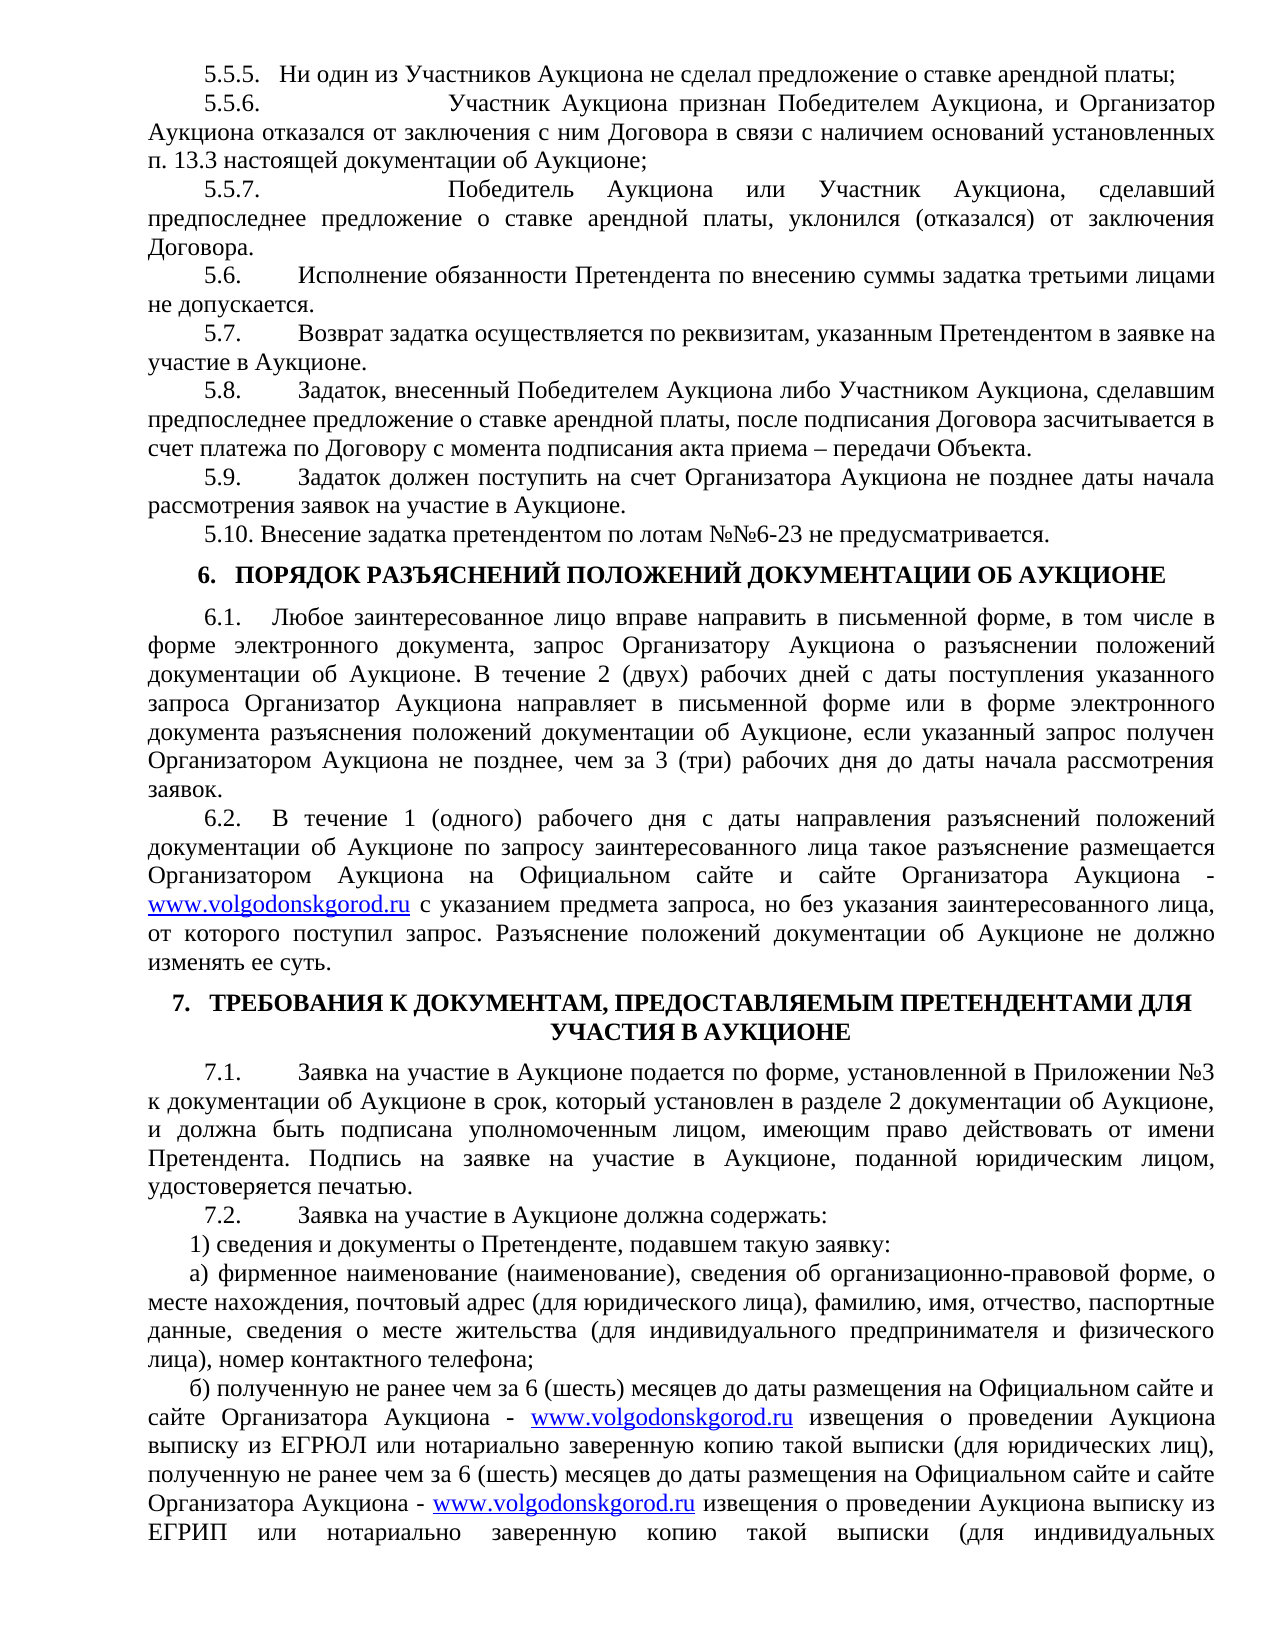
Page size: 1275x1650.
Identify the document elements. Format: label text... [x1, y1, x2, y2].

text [148, 1373, 1216, 1545]
list Задаток, внесенный Победителем Аукциона либо Участником Аукциона, сделавшим предпоследнее предложение о ставке арендной платы, после подписания Договора засчитывается в счет платежа по Договору с момента подписания акта приема – передачи Объекта. [148, 375, 1216, 462]
list Ни один из Участников Аукциона не сделал предложение о ставке арендной платы; [204, 59, 1216, 88]
list Участник Аукциона признан Победителем Аукциона, и Организатор Аукциона отказался от заключения с ним Договора в связи с наличием оснований установленных п. 13.3 настоящей документации об Аукционе; [148, 88, 1216, 174]
list Заявка на участие в Аукционе должна содержать: [148, 1201, 1216, 1229]
list Задаток должен поступить на счет Организатора Аукциона не позднее даты начала рассмотрения заявок на участие в Аукционе. [148, 462, 1216, 519]
text 5.10. Внесение задатка претендентом по лотам №№6-23 не предусматривается. [185, 519, 1216, 548]
list Заявка на участие в Аукционе подается по форме, установленной в Приложении №3 к документации об Аукционе в срок, который установлен в разделе 2 документации об Аукционе, и должна быть подписана уполномоченным лицом, имеющим право действовать от имени Претендента. Подпись на заявке на участие в Аукционе, поданной юридическим лицом, удостоверяется печатью. [148, 1058, 1216, 1201]
list Победитель Аукциона или Участник Аукциона, сделавший предпоследнее предложение о ставке арендной платы, уклонился (отказался) от заключения Договора. [148, 174, 1216, 260]
text 6.1. Любое заинтересованное лицо вправе направить в письменной форме, в том числе в форме электронного документа, запрос Организатору Аукциона о разъяснении положений документации об Аукционе. В течение 2 (двух) рабочих дней с даты поступления указанного запроса Организатор Аукциона направляет в письменной форме или в форме электронного документа разъяснения положений документации об Аукционе, если указанный запрос получен Организатором Аукциона не позднее, чем за 3 (три) рабочих дня до даты начала рассмотрения заявок. [148, 602, 1216, 803]
text а) фирменное наименование (наименование), сведения об организационно-правовой форме, о месте нахождения, почтовый адрес (для юридического лица), фамилию, имя, отчество, паспортные данные, сведения о месте жительства (для индивидуального предпринимателя и физического лица), номер контактного телефона; [148, 1258, 1216, 1373]
list ТРЕБОВАНИЯ К ДОКУМЕНТАМ, ПРЕДОСТАВЛЯЕМЫМ ПРЕТЕНДЕНТАМИ ДЛЯ УЧАСТИЯ В АУКЦИОНЕ [148, 988, 1216, 1045]
list ПОРЯДОК РАЗЪЯСНЕНИй ПОЛОЖЕНИЙ ДОКУМЕНТАЦИИ ОБ АУКЦИОНЕ [148, 560, 1216, 589]
list Возврат задатка осуществляется по реквизитам, указанным Претендентом в заявке на участие в Аукционе. [148, 318, 1216, 375]
list Исполнение обязанности Претендента по внесению суммы задатка третьими лицами не допускается. [148, 260, 1216, 318]
text 1) сведения и документы о Претенденте, подавшем такую заявку: [148, 1229, 1216, 1258]
text 6.2. В течение 1 (одного) рабочего дня с даты направления разъяснений положений документации об Аукционе по запросу заинтересованного лица такое разъяснение размещается Организатором Аукциона на Официальном сайте и сайте Организатора Аукциона - www.volgodonskgorod.ru с указанием предмета запроса, но без указания заинтересованного лица, от которого поступил запрос. Разъяснение положений документации об Аукционе не должно изменять ее суть. [148, 803, 1216, 975]
